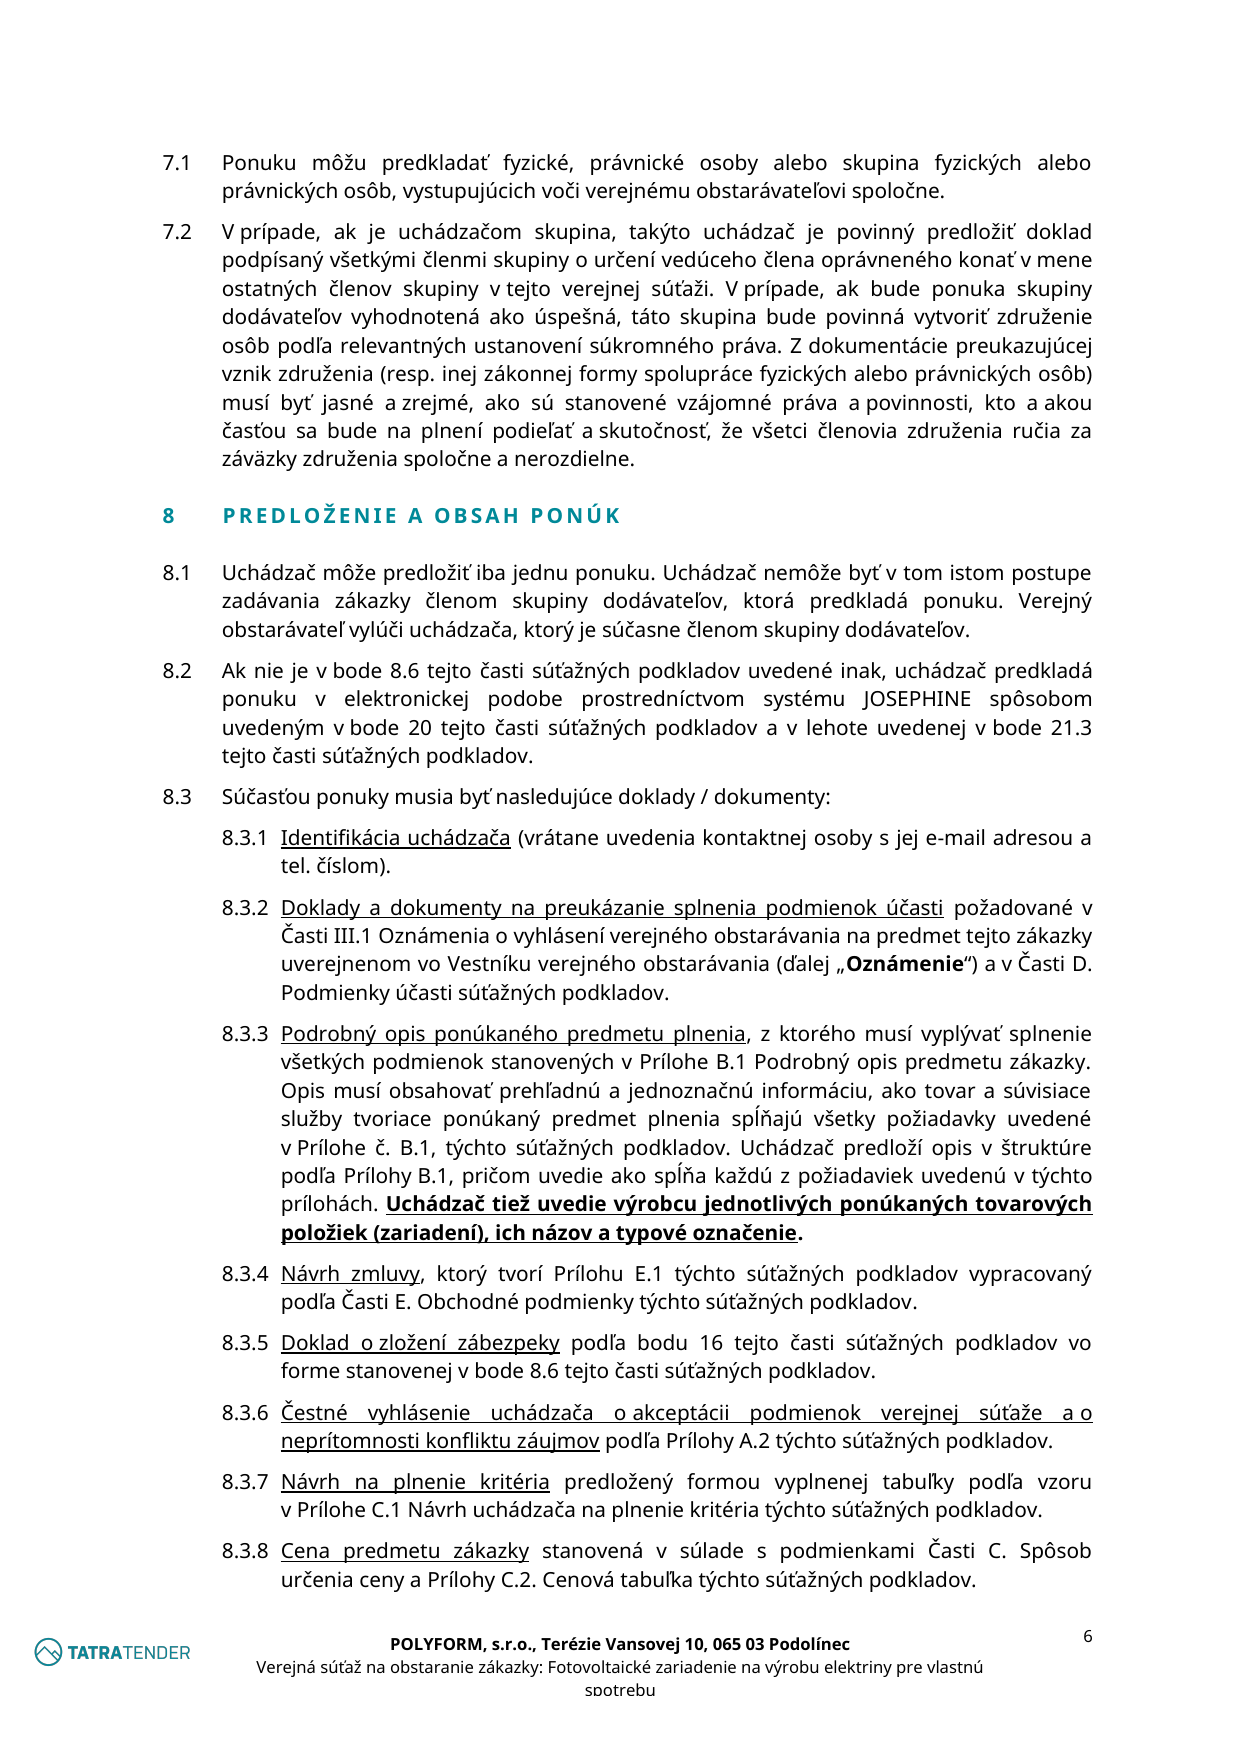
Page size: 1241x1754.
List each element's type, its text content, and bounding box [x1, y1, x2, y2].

subtitle Ponuku môžu predkladať fyzické, právnické osoby alebo skupina fyzických alebo právnických osôb, vystupujúcich voči verejnému obstarávateľovi spoločne. [162, 148, 1093, 204]
picture [27, 1625, 203, 1678]
list Návrh zmluvy, ktorý tvorí Prílohu E.1 týchto súťažných podkladov vypracovaný podľa Časti E. Obchodné podmienky týchto súťažných podkladov. [222, 1259, 1093, 1316]
list Identifikácia uchádzača (vrátane uvedenia kontaktnej osoby s jej e-mail adresou a tel. číslom). [222, 823, 1093, 880]
subtitle Súčasťou ponuky musia byť nasledujúce doklady / dokumenty: [162, 782, 1093, 811]
list Cena predmetu zákazky stanovená v súlade s podmienkami Časti C. Spôsob určenia ceny a Prílohy C.2. Cenová tabuľka týchto súťažných podkladov. [222, 1536, 1093, 1593]
list Podrobný opis ponúkaného predmetu plnenia, z ktorého musí vyplývať splnenie všetkých podmienok stanovených v Prílohe B.1 Podrobný opis predmetu zákazky. Opis musí obsahovať prehľadnú a jednoznačnú informáciu, ako tovar a súvisiace služby tvoriace ponúkaný predmet plnenia spĺňajú všetky požiadavky uvedené v Prílohe č. B.1, týchto súťažných podkladov. Uchádzač predloží opis v štruktúre podľa Prílohy B.1, pričom uvedie ako spĺňa každú z požiadaviek uvedenú v týchto prílohách. Uchádzač tiež uvedie výrobcu jednotlivých ponúkaných tovarových položiek (zariadení), ich názov a typové označenie. [222, 1019, 1093, 1246]
subtitle V prípade, ak je uchádzačom skupina, takýto uchádzač je povinný predložiť doklad podpísaný všetkými členmi skupiny o určení vedúceho člena oprávneného konať v mene ostatných členov skupiny v tejto verejnej súťaži. V prípade, ak bude ponuka skupiny dodávateľov vyhodnotená ako úspešná, táto skupina bude povinná vytvoriť združenie osôb podľa relevantných ustanovení súkromného práva. Z dokumentácie preukazujúcej vznik združenia (resp. inej zákonnej formy spolupráce fyzických alebo právnických osôb) musí byť jasné a zrejmé, ako sú stanovené vzájomné práva a povinnosti, kto a akou časťou sa bude na plnení podieľať a skutočnosť, že všetci členovia združenia ručia za záväzky združenia spoločne a nerozdielne. [162, 217, 1093, 473]
subtitle Ak nie je v bode 8.6 tejto časti súťažných podkladov uvedené inak, uchádzač predkladá ponuku v elektronickej podobe prostredníctvom systému JOSEPHINE spôsobom uvedeným v bode 20 tejto časti súťažných podkladov a v lehote uvedenej v bode 21.3 tejto časti súťažných podkladov. [162, 656, 1093, 770]
list Doklad o zložení zábezpeky podľa bodu 16 tejto časti súťažných podkladov vo forme stanovenej v bode 8.6 tejto časti súťažných podkladov. [222, 1328, 1093, 1385]
subtitle Uchádzač môže predložiť iba jednu ponuku. Uchádzač nemôže byť v tom istom postupe zadávania zákazky členom skupiny dodávateľov, ktorá predkladá ponuku. Verejný obstarávateľ vylúči uchádzača, ktorý je súčasne členom skupiny dodávateľov. [162, 558, 1093, 643]
list Doklady a dokumenty na preukázanie splnenia podmienok účasti požadované v Časti III.1 Oznámenia o vyhlásení verejného obstarávania na predmet tejto zákazky uverejnenom vo Vestníku verejného obstarávania (ďalej „Oznámenie“) a v Časti D. Podmienky účasti súťažných podkladov. [222, 893, 1093, 1006]
text Predloženie a obsah ponúk [162, 501, 1093, 530]
list Návrh na plnenie kritéria predložený formou vyplnenej tabuľky podľa vzoru v Prílohe C.1 Návrh uchádzača na plnenie kritéria týchto súťažných podkladov. [222, 1467, 1093, 1524]
list Čestné vyhlásenie uchádzača o akceptácii podmienok verejnej súťaže a o neprítomnosti konfliktu záujmov podľa Prílohy A.2 týchto súťažných podkladov. [222, 1398, 1093, 1454]
